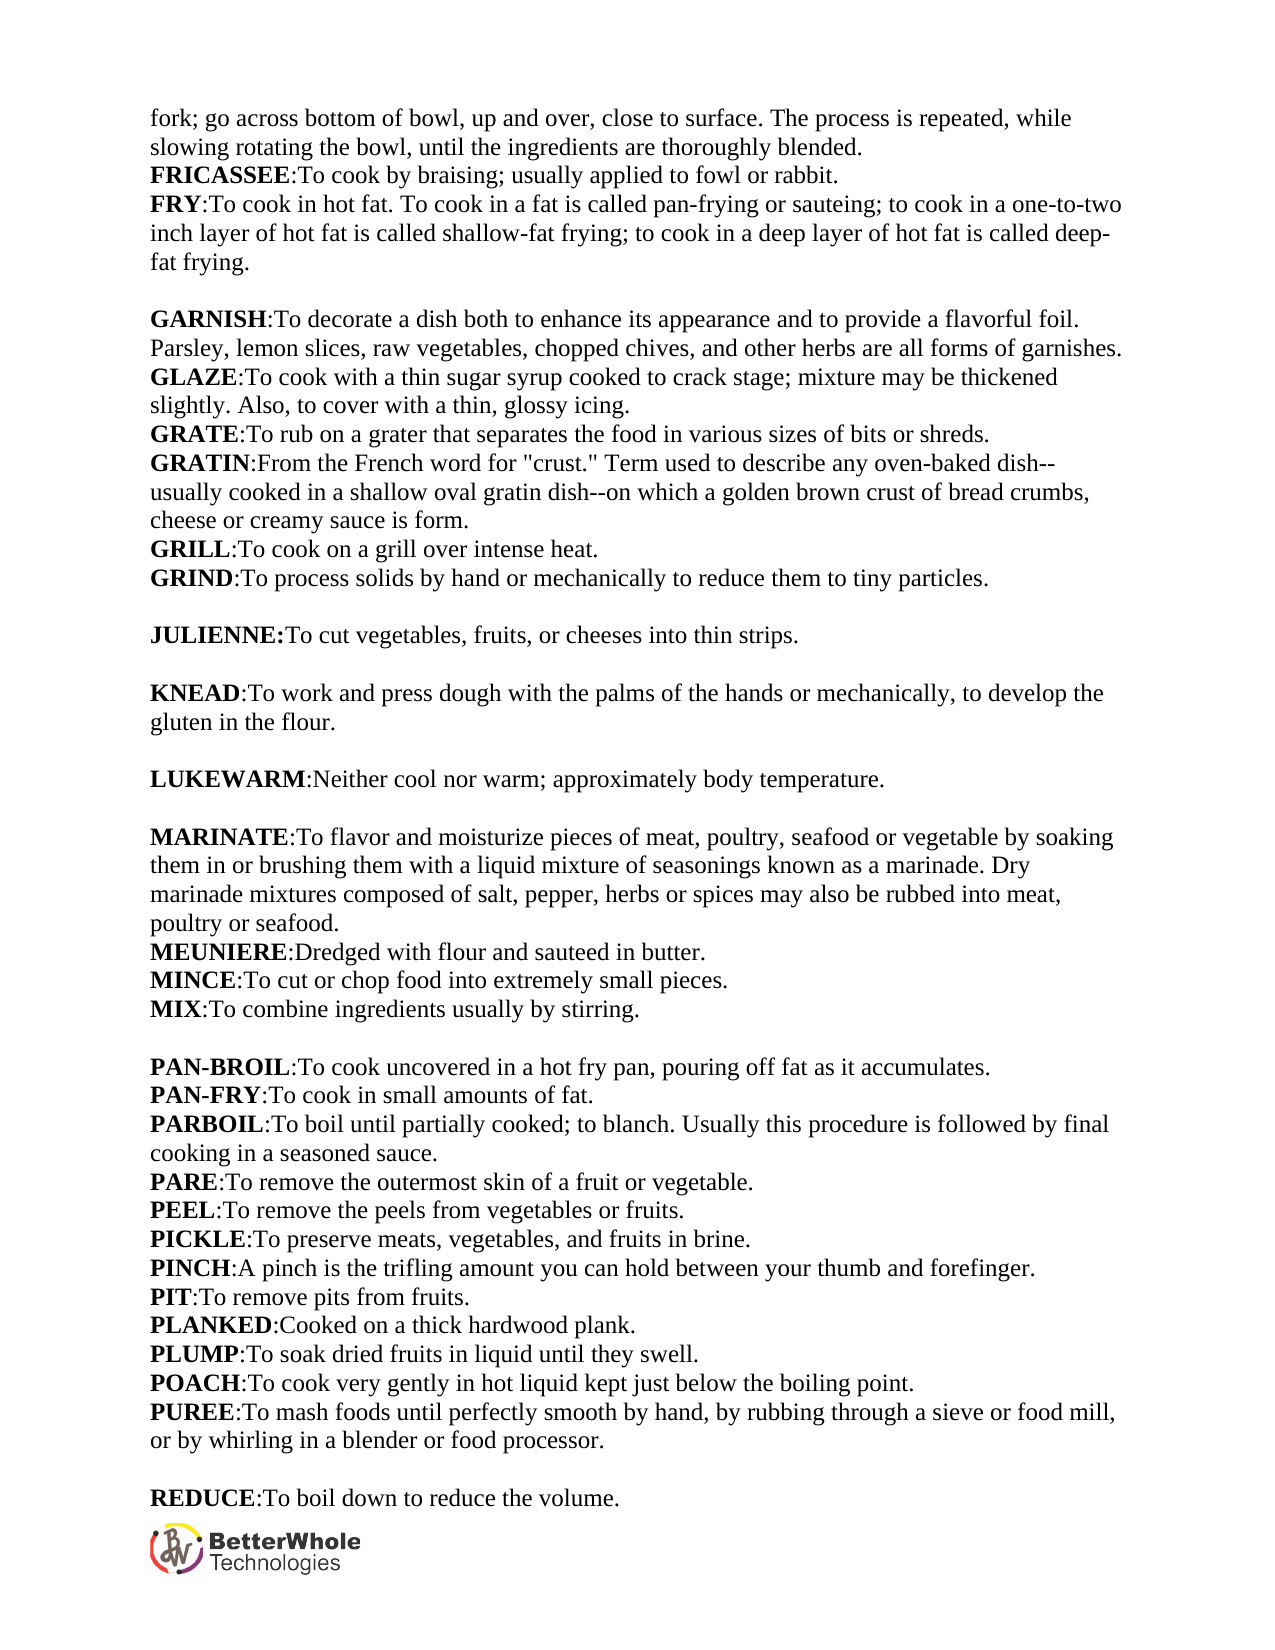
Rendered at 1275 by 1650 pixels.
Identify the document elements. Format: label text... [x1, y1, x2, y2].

text PIT:To remove pits from fruits. [150, 1282, 1125, 1311]
text GRIND:To process solids by hand or mechanically to reduce them to tiny particles. [150, 563, 1125, 592]
text MEUNIERE:Dredged with flour and sauteed in butter. [150, 937, 1125, 966]
text PICKLE:To preserve meats, vegetables, and fruits in brine. [150, 1224, 1125, 1253]
text MARINATE:To flavor and moisturize pieces of meat, poultry, seafood or vegetable by soaking them in or brushing them with a liquid mixture of seasonings known as a marinade. Dry marinade mixtures composed of salt, pepper, herbs or spices may also be rubbed into meat, poultry or seafood. [150, 822, 1125, 937]
text PAN-BROIL:To cook uncovered in a hot fry pan, pouring off fat as it accumulates. [150, 1052, 1125, 1081]
text GRATE:To rub on a grater that separates the food in various sizes of bits or shreds. [150, 419, 1125, 448]
text GRILL:To cook on a grill over intense heat. [150, 534, 1125, 563]
text REDUCE:To boil down to reduce the volume. [150, 1483, 1125, 1512]
text PUREE:To mash foods until perfectly smooth by hand, by rubbing through a sieve or food mill, or by whirling in a blender or food processor. [150, 1397, 1125, 1454]
text POACH:To cook very gently in hot liquid kept just below the boiling point. [150, 1368, 1125, 1397]
text FRY:To cook in hot fat. To cook in a fat is called pan-frying or sauteing; to cook in a one-to-two inch layer of hot fat is called shallow-fat frying; to cook in a deep layer of hot fat is called deep-fat frying. [150, 189, 1125, 276]
text FRICASSEE:To cook by braising; usually applied to fowl or rabbit. [150, 161, 1125, 189]
text PARBOIL:To boil until partially cooked; to blanch. Usually this procedure is followed by final cooking in a seasoned sauce. [150, 1109, 1125, 1167]
text PINCH:A pinch is the trifling amount you can hold between your thumb and forefinger. [150, 1253, 1125, 1282]
text GARNISH:To decorate a dish both to enhance its appearance and to provide a flavorful foil. Parsley, lemon slices, raw vegetables, chopped chives, and other herbs are all forms of garnishes. [150, 304, 1125, 362]
text PLANKED:Cooked on a thick hardwood plank. [150, 1311, 1125, 1339]
text PAN-FRY:To cook in small amounts of fat. [150, 1081, 1125, 1109]
text PLUMP:To soak dried fruits in liquid until they swell. [150, 1339, 1125, 1368]
text PEEL:To remove the peels from vegetables or fruits. [150, 1196, 1125, 1224]
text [150, 103, 1125, 161]
text MINCE:To cut or chop food into extremely small pieces. [150, 966, 1125, 994]
text GRATIN:From the French word for "crust." Term used to describe any oven-baked dish--usually cooked in a shallow oval gratin dish--on which a golden brown crust of bread crumbs, cheese or creamy sauce is form. [150, 448, 1125, 534]
text PARE:To remove the outermost skin of a fruit or vegetable. [150, 1167, 1125, 1196]
text MIX:To combine ingredients usually by stirring. [150, 994, 1125, 1023]
picture [150, 1523, 360, 1575]
text LUKEWARM:Neither cool nor warm; approximately body temperature. [150, 764, 1125, 793]
text GLAZE:To cook with a thin sugar syrup cooked to crack stage; mixture may be thickened slightly. Also, to cover with a thin, glossy icing. [150, 362, 1125, 419]
text KNEAD:To work and press dough with the palms of the hands or mechanically, to develop the gluten in the flour. [150, 678, 1125, 736]
text JULIENNE:To cut vegetables, fruits, or cheeses into thin strips. [150, 621, 1125, 649]
